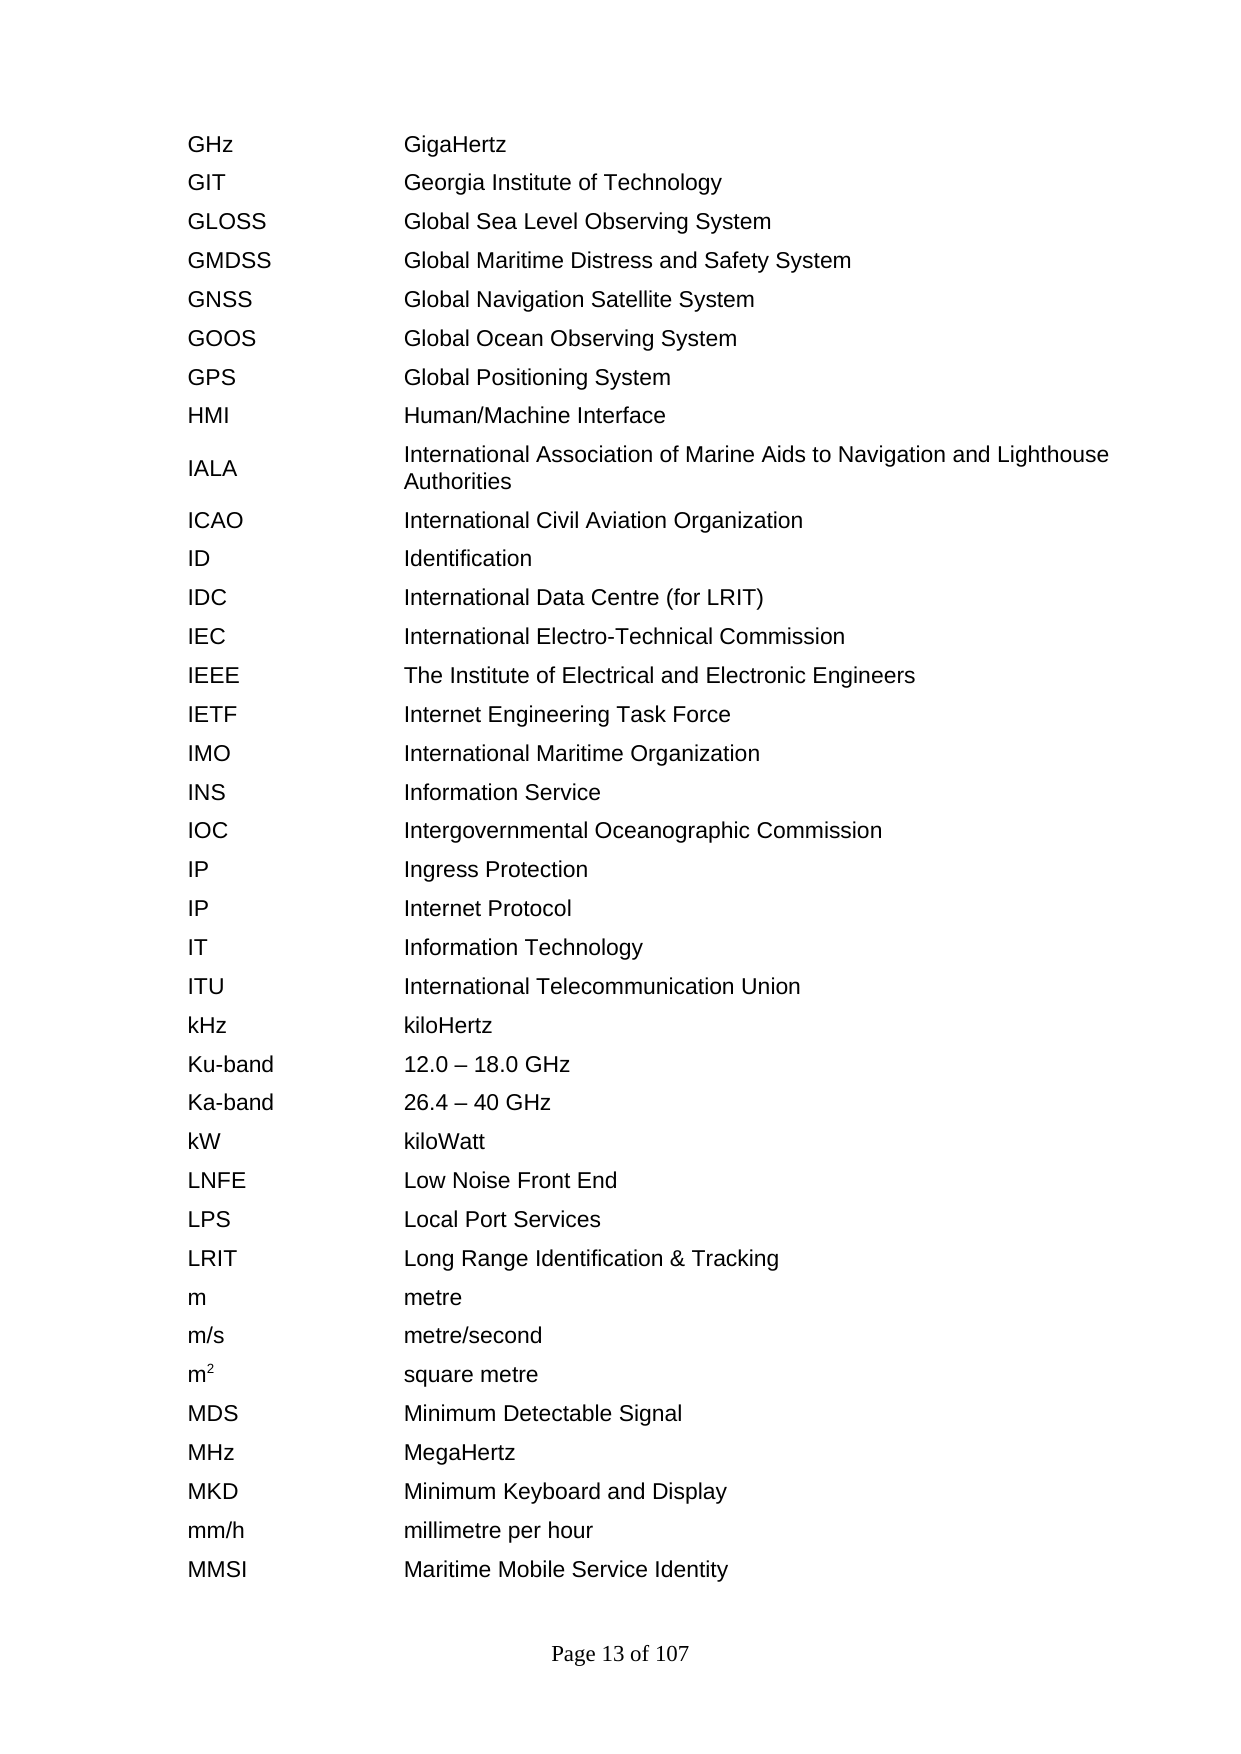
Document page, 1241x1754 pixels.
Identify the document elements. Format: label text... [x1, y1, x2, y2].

table_cell Minimum Detectable Signal [392, 1400, 1189, 1439]
table_cell International Data Centre (for LRIT) [392, 584, 1189, 623]
table_cell GMDSS [176, 247, 392, 286]
table_cell Georgia Institute of Technology [392, 169, 1189, 208]
table_cell kiloWatt [392, 1128, 1189, 1167]
table_cell Global Ocean Observing System [392, 325, 1189, 364]
table_cell Ka-band [176, 1089, 392, 1128]
table_cell GIT [176, 169, 392, 208]
table_cell HMI [176, 403, 392, 441]
table_cell MDS [176, 1400, 392, 1439]
table_cell International Maritime Organization [392, 740, 1189, 778]
table_cell IOC [176, 818, 392, 856]
table_cell GOOS [176, 325, 392, 364]
table_cell Low Noise Front End [392, 1167, 1189, 1206]
table_cell kW [176, 1128, 392, 1167]
table_cell metre/second [392, 1323, 1189, 1361]
table_cell metre [392, 1284, 1189, 1322]
table_cell 26.4 – 40 GHz [392, 1089, 1189, 1128]
table_cell LNFE [176, 1167, 392, 1206]
table_cell m2 [176, 1361, 392, 1400]
table_cell GLOSS [176, 208, 392, 247]
table_cell Long Range Identification & Tracking [392, 1245, 1189, 1284]
table_cell International Civil Aviation Organization [392, 507, 1189, 545]
table_cell Global Sea Level Observing System [392, 208, 1189, 247]
table_cell Information Service [392, 779, 1189, 817]
table_cell ICAO [176, 507, 392, 545]
table_cell millimetre per hour [392, 1517, 1189, 1556]
table_cell MMSI [176, 1556, 392, 1594]
table_cell IALA [176, 441, 392, 507]
table_cell kiloHertz [392, 1012, 1189, 1051]
table_cell square metre [392, 1361, 1189, 1400]
table_cell Global Maritime Distress and Safety System [392, 247, 1189, 286]
table_cell MKD [176, 1478, 392, 1517]
table_cell GPS [176, 364, 392, 402]
table_cell LRIT [176, 1245, 392, 1284]
table_cell MHz [176, 1439, 392, 1478]
table_cell Internet Protocol [392, 895, 1189, 934]
table_cell GHz [176, 131, 392, 169]
table_cell IDC [176, 584, 392, 623]
table_cell IP [176, 895, 392, 934]
table_cell International Telecommunication Union [392, 973, 1189, 1012]
table_cell Global Navigation Satellite System [392, 286, 1189, 325]
table_cell Local Port Services [392, 1206, 1189, 1245]
table_cell INS [176, 779, 392, 817]
table_cell International Association of Marine Aids to Navigation and Lighthouse Authorities [392, 441, 1189, 507]
table_cell The Institute of Electrical and Electronic Engineers [392, 662, 1189, 701]
table_cell GigaHertz [392, 131, 1189, 169]
table_cell Intergovernmental Oceanographic Commission [392, 818, 1189, 856]
table_cell Human/Machine Interface [392, 403, 1189, 441]
table_cell ITU [176, 973, 392, 1012]
table_cell IEC [176, 623, 392, 662]
table_cell IETF [176, 701, 392, 740]
table_cell Ku-band [176, 1051, 392, 1089]
table_cell IT [176, 934, 392, 973]
table_cell Minimum Keyboard and Display [392, 1478, 1189, 1517]
table_cell IEEE [176, 662, 392, 701]
table_cell Identification [392, 545, 1189, 584]
table_cell Information Technology [392, 934, 1189, 973]
table_cell Internet Engineering Task Force [392, 701, 1189, 740]
table_cell MegaHertz [392, 1439, 1189, 1478]
table_cell International Electro-Technical Commission [392, 623, 1189, 662]
table_cell Ingress Protection [392, 856, 1189, 895]
table_cell m/s [176, 1323, 392, 1361]
table_cell GNSS [176, 286, 392, 325]
table_cell m [176, 1284, 392, 1322]
table_cell ID [176, 545, 392, 584]
table_cell LPS [176, 1206, 392, 1245]
table_cell IP [176, 856, 392, 895]
table_cell IMO [176, 740, 392, 778]
table_cell Maritime Mobile Service Identity [392, 1556, 1189, 1594]
table_cell mm/h [176, 1517, 392, 1556]
table_cell Global Positioning System [392, 364, 1189, 402]
table_cell kHz [176, 1012, 392, 1051]
table_cell 12.0 – 18.0 GHz [392, 1051, 1189, 1089]
